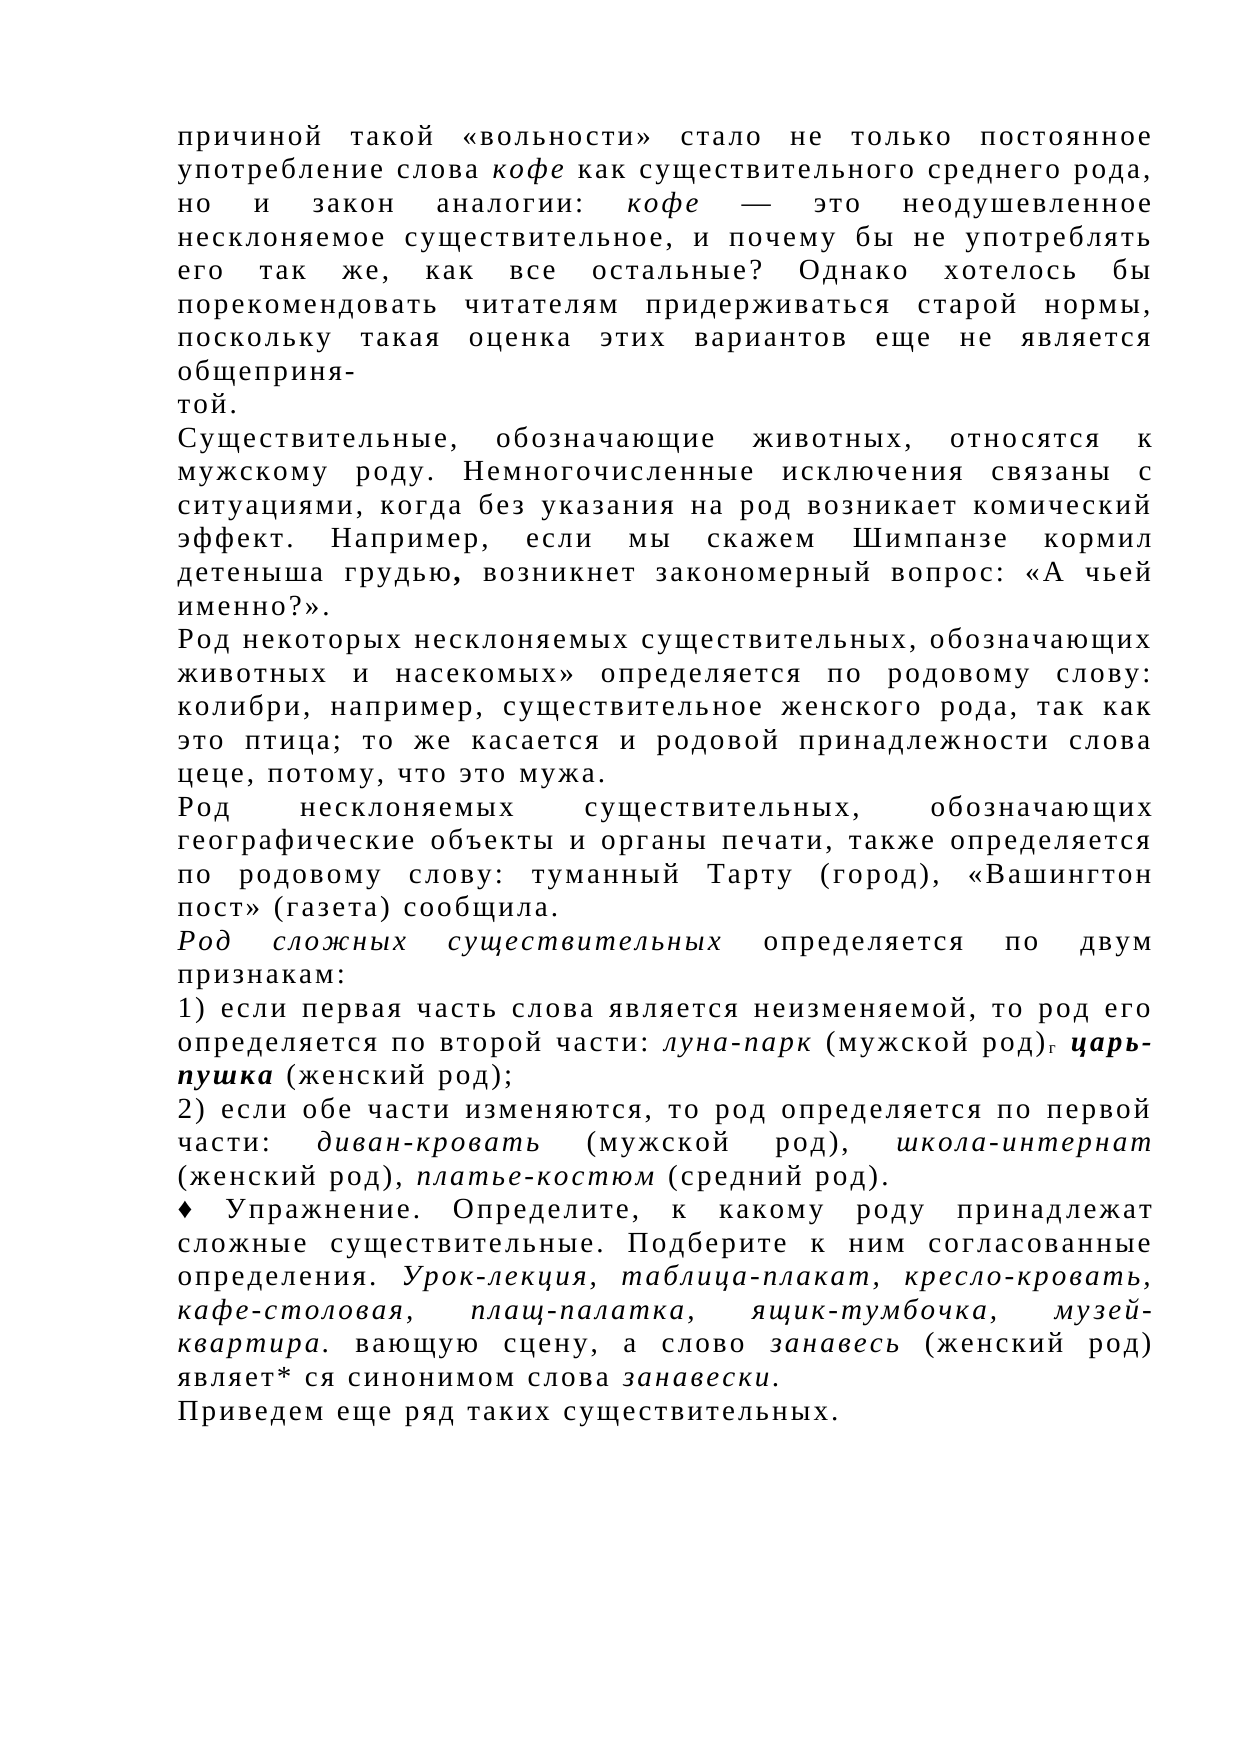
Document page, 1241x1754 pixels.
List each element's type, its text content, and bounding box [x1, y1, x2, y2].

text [177, 118, 1152, 386]
text той. [177, 386, 1152, 420]
text 1) если первая часть слова является неизменяемой, то род его определяется по второй части: луна-парк (мужской род)г царь-пушка (женский род); [177, 990, 1152, 1091]
text Род сложных существительных определяется по двум признакам: [177, 923, 1152, 990]
text ♦ Упражнение. Определите, к какому роду принадлежат сложные существительные. Подберите к ним согласованные определения. Урок-лекция, таблица-плакат, кресло-кровать, кафе-столовая, плащ-палатка, ящик-тумбочка, музей-квартира. вающую сцену, а слово занавесь (женский род) являет* ся синонимом слова занавески. [177, 1191, 1152, 1393]
text Существительные, обозначающие животных, относятся к мужскому роду. Немногочисленные исключения связаны с ситуациями, когда без указания на род возникает комический эффект. Например, если мы скажем Шимпанзе кормил детеныша грудью, возникнет закономерный вопрос: «А чьей именно?». [177, 420, 1152, 621]
text 2) если обе части изменяются, то род определяется по первой части: диван-кровать (мужской род), школа-интернат (женский род), платье-костюм (средний род). [177, 1091, 1152, 1191]
text Род некоторых несклоняемых существительных, обозначающих животных и насекомых» определяется по родовому слову: колибри, например, существительное женского рода, так как это птица; то же касается и родовой принадлежности слова цеце, потому, что это мужа. [177, 621, 1152, 789]
text Приведем еще ряд таких существительных. [177, 1393, 1152, 1426]
text Род несклоняемых существительных, обозначающих географические объекты и органы печати, также определяется по родовому слову: туманный Тарту (город), «Вашингтон пост» (газета) сообщила. [177, 789, 1152, 923]
